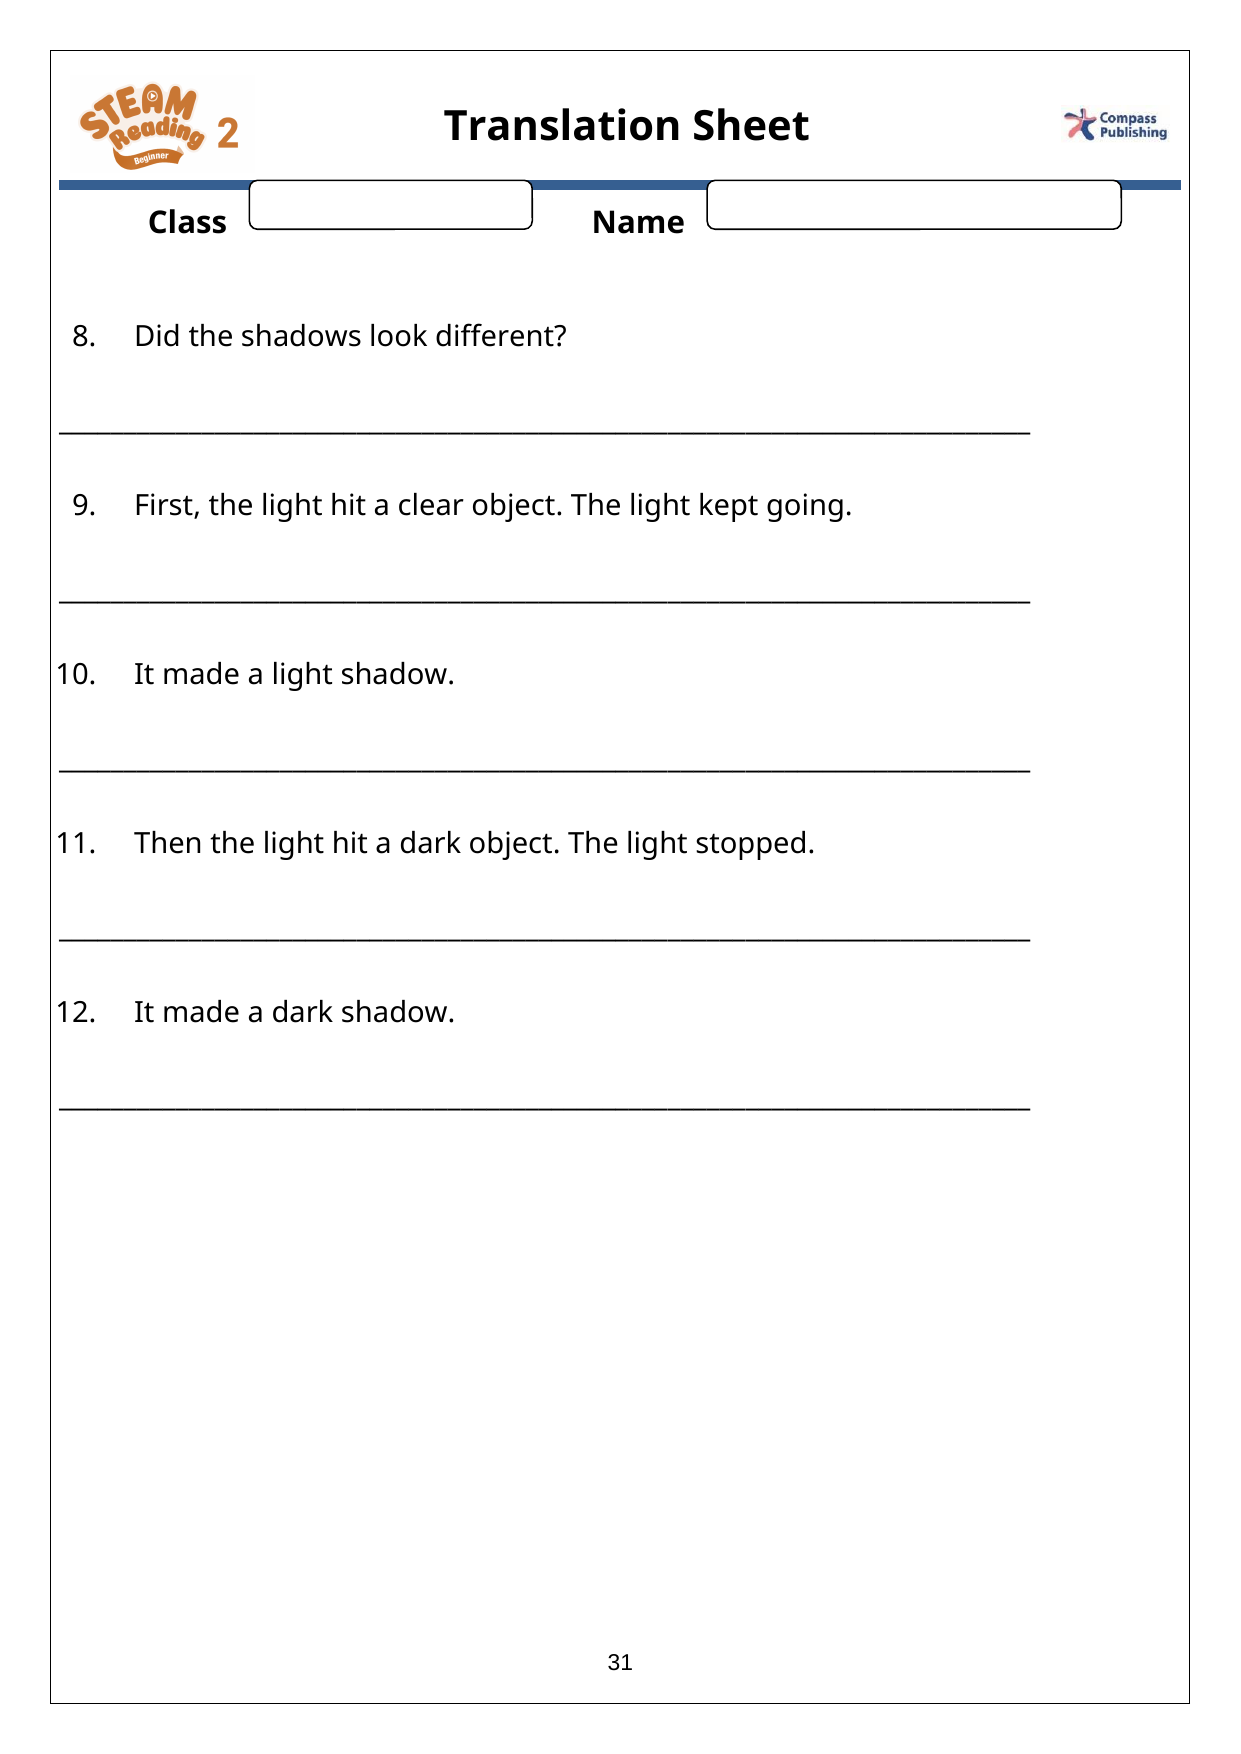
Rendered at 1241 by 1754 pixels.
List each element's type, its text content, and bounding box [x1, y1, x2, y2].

picture [70, 75, 256, 173]
list Then the light hit a dark object. The light stopped. [96, 822, 1181, 862]
text ___________________________________________________________________________ [59, 399, 1181, 439]
list It made a light shadow. [96, 653, 1181, 693]
text ___________________________________________________________________________ [59, 737, 1181, 777]
list Did the shadows look different? [96, 315, 1181, 355]
text ___________________________________________________________________________ [59, 568, 1181, 608]
picture [1061, 105, 1171, 143]
text ___________________________________________________________________________ [59, 906, 1181, 946]
text ___________________________________________________________________________ [59, 1075, 1181, 1115]
list It made a dark shadow. [96, 991, 1181, 1031]
list First, the light hit a clear object. The light kept going. [96, 484, 1181, 524]
